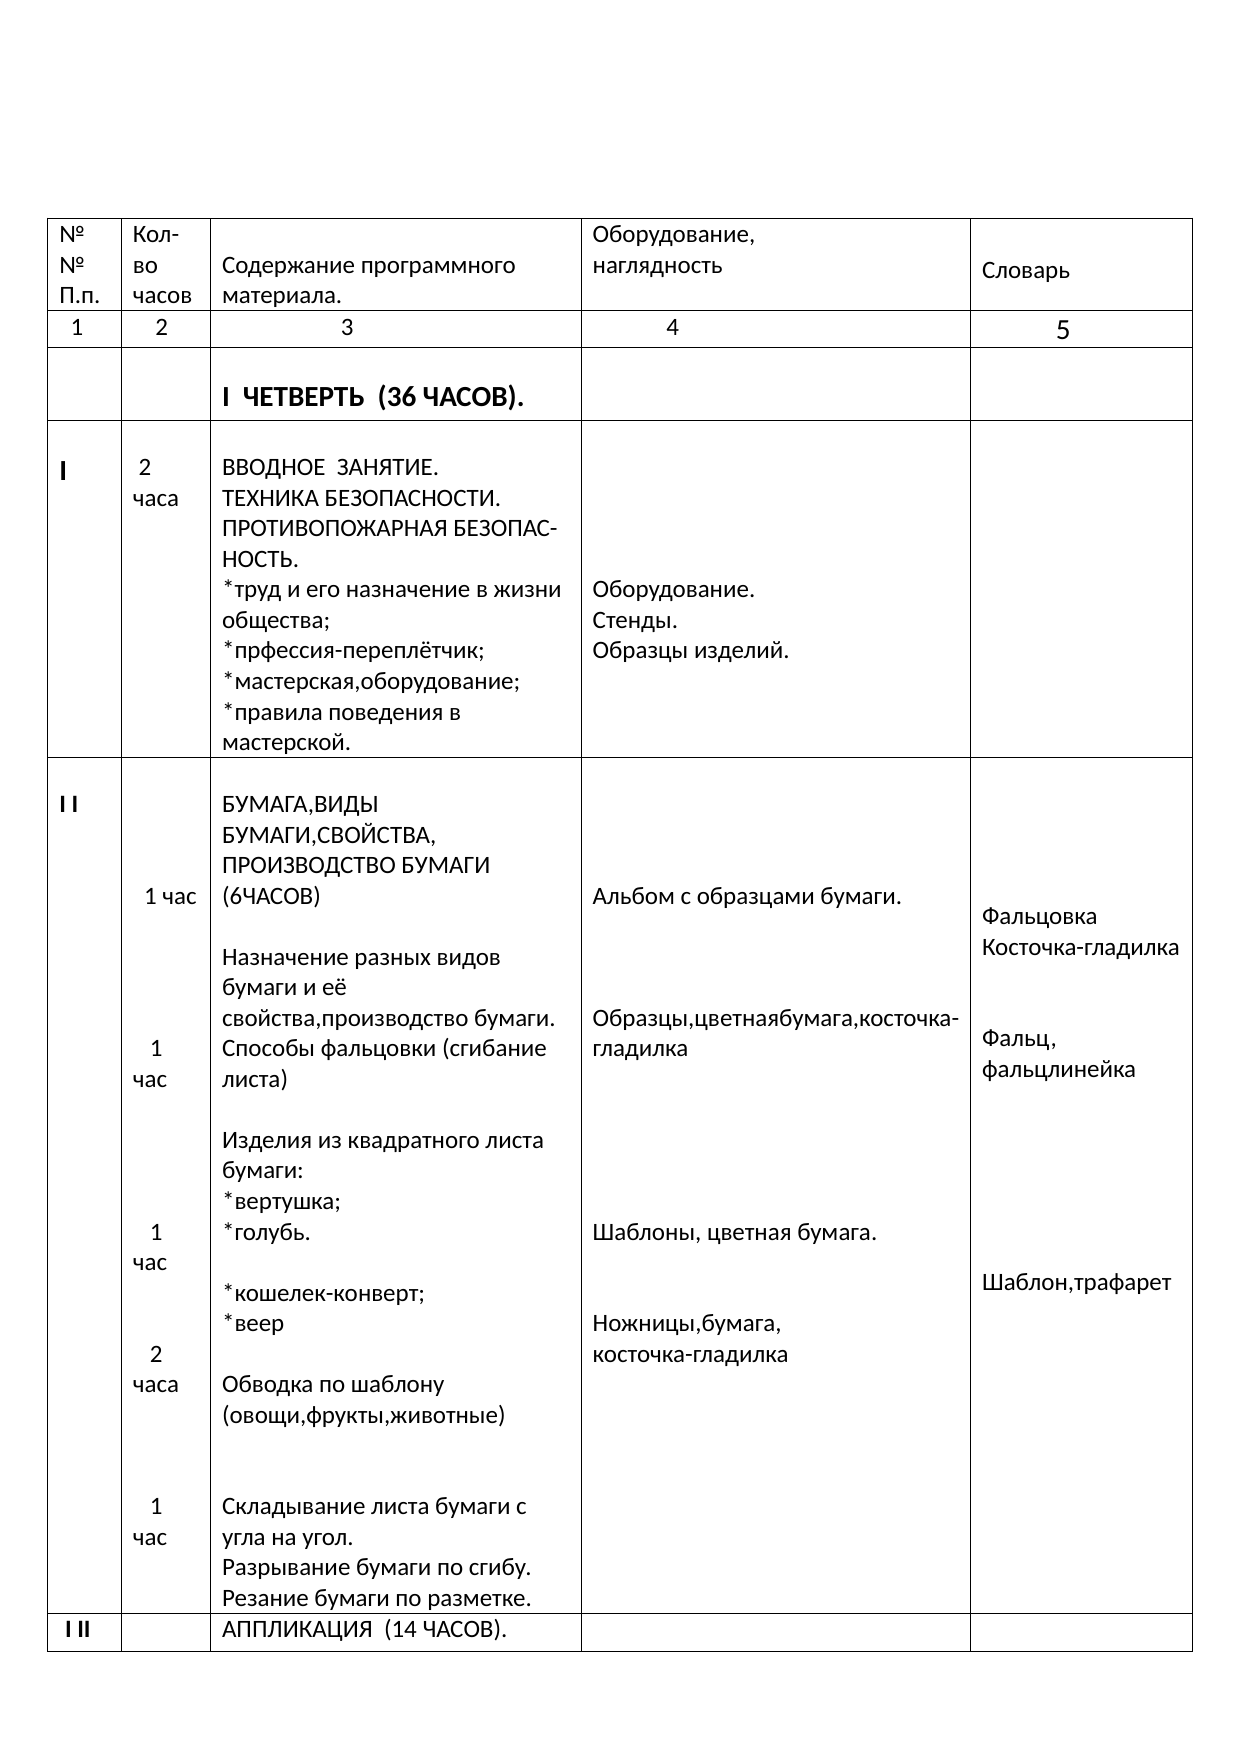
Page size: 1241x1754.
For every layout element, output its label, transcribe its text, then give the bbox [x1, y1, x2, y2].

table_cell 2 [122, 311, 210, 347]
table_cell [582, 1614, 970, 1651]
table_cell [971, 348, 1192, 420]
table_cell [971, 421, 1192, 757]
table_cell ВВОДНОЕ ЗАНЯТИЕ. ТЕХНИКА БЕЗОПАСНОСТИ. ПРОТИВОПОЖАРНАЯ БЕЗОПАС- НОСТЬ. *труд и его назначение в жизни общества; *прфессия-переплётчик; *мастерская,оборудование; *правила поведения в мастерской. [211, 421, 581, 757]
table_header Содержание программного материала. [211, 219, 581, 310]
table_header Кол-во часов [122, 219, 210, 310]
table_cell 2 часа [122, 421, 210, 757]
table_cell I I [48, 758, 121, 1612]
table_cell [48, 348, 121, 420]
table_cell Фальцовка Косточка-гладилка Фальц, фальцлинейка Шаблон,трафарет [971, 758, 1192, 1612]
table_header Словарь [971, 219, 1192, 310]
table_header №№ П.п. [48, 219, 121, 310]
table_cell Альбом с образцами бумаги. Образцы,цветнаябумага,косточка-гладилка Шаблоны, цветная бумага. Ножницы,бумага, косточка-гладилка [582, 758, 970, 1612]
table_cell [211, 1614, 581, 1651]
table_cell Оборудование. Стенды. Образцы изделий. [582, 421, 970, 757]
table_cell I ЧЕТВЕРТЬ (36 ЧАСОВ). [211, 348, 581, 420]
table_cell 1 час 1 час 1 час 2 часа 1 час [122, 758, 210, 1612]
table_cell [971, 1614, 1192, 1651]
table_cell 5 [971, 311, 1192, 347]
table_cell 1 [48, 311, 121, 347]
table_cell БУМАГА,ВИДЫ БУМАГИ,СВОЙСТВА, ПРОИЗВОДСТВО БУМАГИ (6ЧАСОВ) Назначение разных видов бумаги и её свойства,производство бумаги. Способы фальцовки (сгибание листа) Изделия из квадратного листа бумаги: *вертушка; *голубь. *кошелек-конверт; *веер Обводка по шаблону (овощи,фрукты,животные) Складывание листа бумаги с угла на угол. Разрывание бумаги по сгибу. Резание бумаги по разметке. [211, 758, 581, 1612]
table_cell 4 [582, 311, 970, 347]
table_cell [582, 348, 970, 420]
table_cell I II [48, 1614, 121, 1651]
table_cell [122, 1614, 210, 1651]
table_cell I [48, 421, 121, 757]
table_cell 3 [211, 311, 581, 347]
table_header Оборудование, наглядность [582, 219, 970, 310]
table_cell [122, 348, 210, 420]
